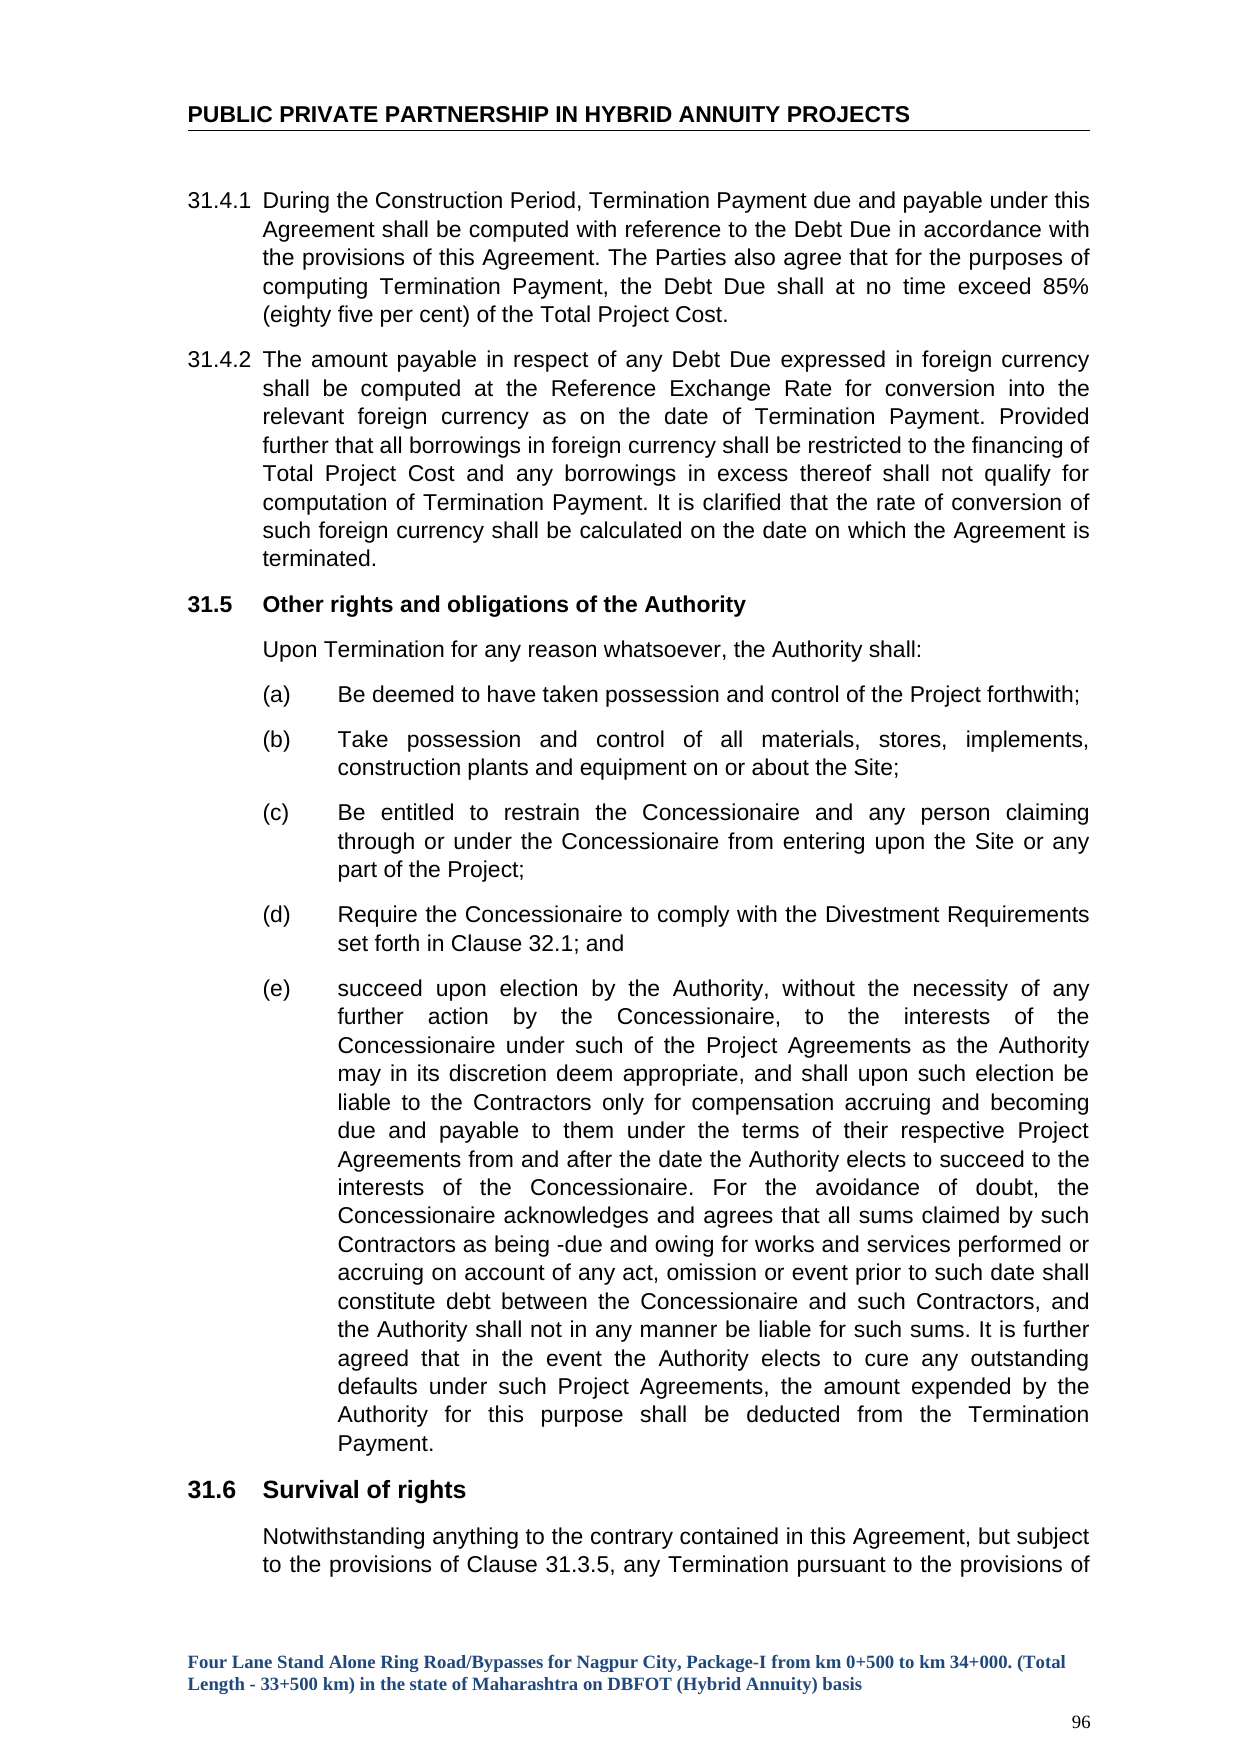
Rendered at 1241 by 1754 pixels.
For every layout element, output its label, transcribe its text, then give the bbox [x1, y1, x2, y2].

text 31.4.1 During the Construction Period, Termination Payment due and payable under this Agreement shall be computed with reference to the Debt Due in accordance with the provisions of this Agreement. The Parties also agree that for the purposes of computing Termination Payment, the Debt Due shall at no time exceed 85% (eighty five per cent) of the Total Project Cost. [187, 187, 1090, 328]
text (e) succeed upon election by the Authority, without the necessity of any further action by the Concessionaire, to the interests of the Concessionaire under such of the Project Agreements as the Authority may in its discretion deem appropriate, and shall upon such election be liable to the Contractors only for compensation accruing and becoming due and payable to them under the terms of their respective Project Agreements from and after the date the Authority elects to succeed to the interests of the Concessionaire. For the avoidance of doubt, the Concessionaire acknowledges and agrees that all sums claimed by such Contractors as being -due and owing for works and services performed or accruing on account of any act, omission or event prior to such date shall constitute debt between the Concessionaire and such Contractors, and the Authority shall not in any manner be liable for such sums. It is further agreed that in the event the Authority elects to cure any outstanding defaults under such Project Agreements, the amount expended by the Authority for this purpose shall be deducted from the Termination Payment. [262, 975, 1090, 1456]
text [262, 1523, 1090, 1577]
text (a) Be deemed to have taken possession and control of the Project forthwith; [262, 681, 1090, 707]
text Upon Termination for any reason whatsoever, the Authority shall: [187, 636, 1090, 662]
text 31.4.2 The amount payable in respect of any Debt Due expressed in foreign currency shall be computed at the Reference Exchange Rate for conversion into the relevant foreign currency as on the date of Termination Payment. Provided further that all borrowings in foreign currency shall be restricted to the financing of Total Project Cost and any borrowings in excess thereof shall not qualify for computation of Termination Payment. It is clarified that the rate of conversion of such foreign currency shall be calculated on the date on which the Agreement is terminated. [187, 346, 1090, 572]
text (b) Take possession and control of all materials, stores, implements, construction plants and equipment on or about the Site; [262, 726, 1090, 781]
text (d) Require the Concessionaire to comply with the Divestment Requirements set forth in Clause 32.1; and [262, 901, 1090, 956]
text (c) Be entitled to restrain the Concessionaire and any person claiming through or under the Concessionaire from entering upon the Site or any part of the Project; [262, 799, 1090, 883]
text 31.6 Survival of rights [187, 1475, 1090, 1504]
text 31.5 Other rights and obligations of the Authority [187, 591, 1090, 617]
